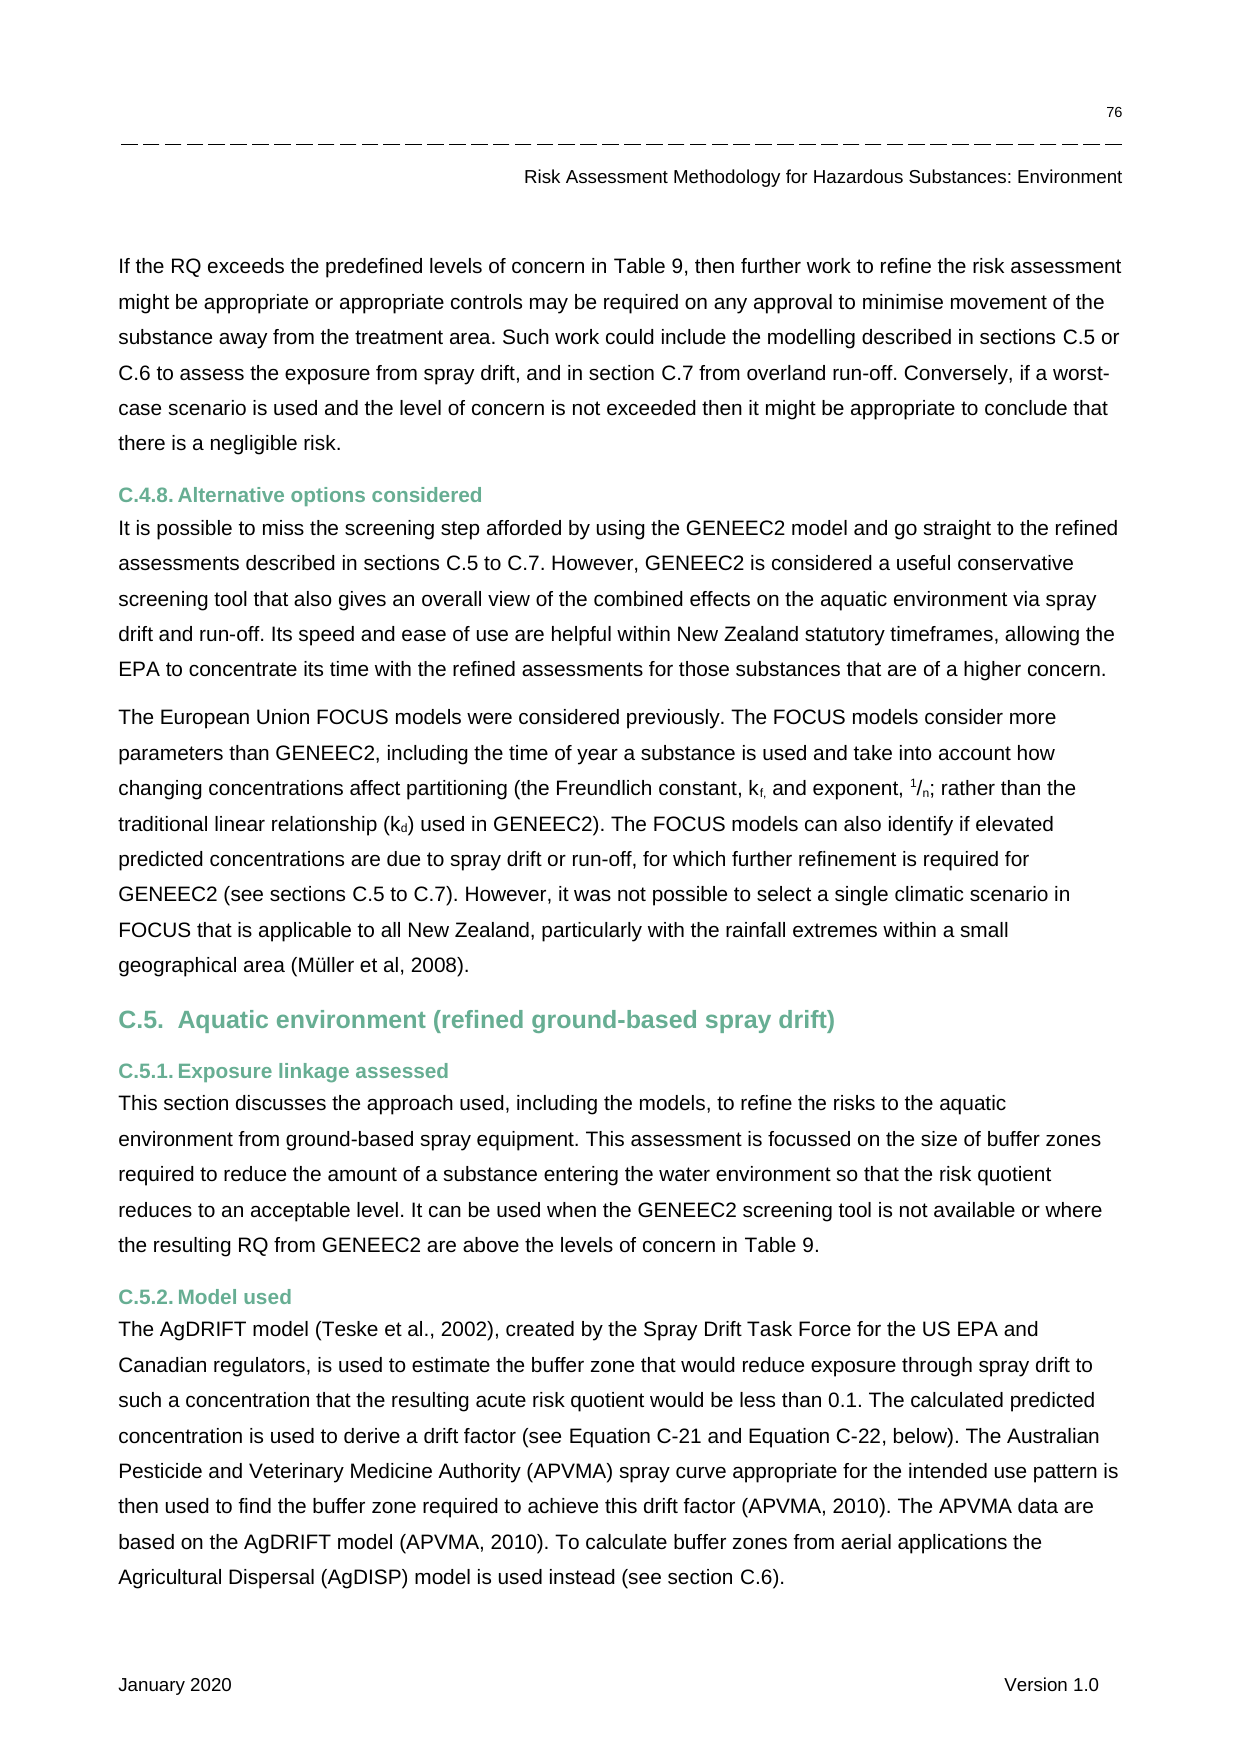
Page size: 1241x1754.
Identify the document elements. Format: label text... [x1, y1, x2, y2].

subtitle Exposure linkage assessed [118, 1058, 1122, 1082]
text This section discusses the approach used, including the models, to refine the risks to the aquatic environment from ground-based spray equipment. This assessment is focussed on the size of buffer zones required to reduce the amount of a substance entering the water environment so that the risk quotient reduces to an acceptable level. It can be used when the GENEEC2 screening tool is not available or where the resulting RQ from GENEEC2 are above the levels of concern in Table 9. [118, 1082, 1122, 1259]
text The European Union FOCUS models were considered previously. The FOCUS models consider more parameters than GENEEC2, including the time of year a substance is used and take into account how changing concentrations affect partitioning (the Freundlich constant, kf, and exponent, 1/n; rather than the traditional linear relationship (kd) used in GENEEC2). The FOCUS models can also identify if elevated predicted concentrations are due to spray drift or run-off, for which further refinement is required for GENEEC2 (see sections C.5 to C.7). However, it was not possible to select a single climatic scenario in FOCUS that is applicable to all New Zealand, particularly with the rainfall extremes within a small geographical area (Müller et al, 2008). [118, 696, 1122, 980]
text If the RQ exceeds the predefined levels of concern in Table 9, then further work to refine the risk assessment might be appropriate or appropriate controls may be required on any approval to minimise movement of the substance away from the treatment area. Such work could include the modelling described in sections C.5 or C.6 to assess the exposure from spray drift, and in section C.7 from overland run-off. Conversely, if a worst-case scenario is used and the level of concern is not exceeded then it might be appropriate to conclude that there is a negligible risk. [118, 245, 1122, 458]
subtitle Model used [118, 1284, 1122, 1308]
text It is possible to miss the screening step afforded by using the GENEEC2 model and go straight to the refined assessments described in sections C.5 to C.7. However, GENEEC2 is considered a useful conservative screening tool that also gives an overall view of the combined effects on the aquatic environment via spray drift and run-off. Its speed and ease of use are helpful within New Zealand statutory timeframes, allowing the EPA to concentrate its time with the refined assessments for those substances that are of a higher concern. [118, 507, 1122, 684]
subtitle Aquatic environment (refined ground-based spray drift) [118, 1005, 1122, 1033]
subtitle Alternative options considered [118, 483, 1122, 507]
